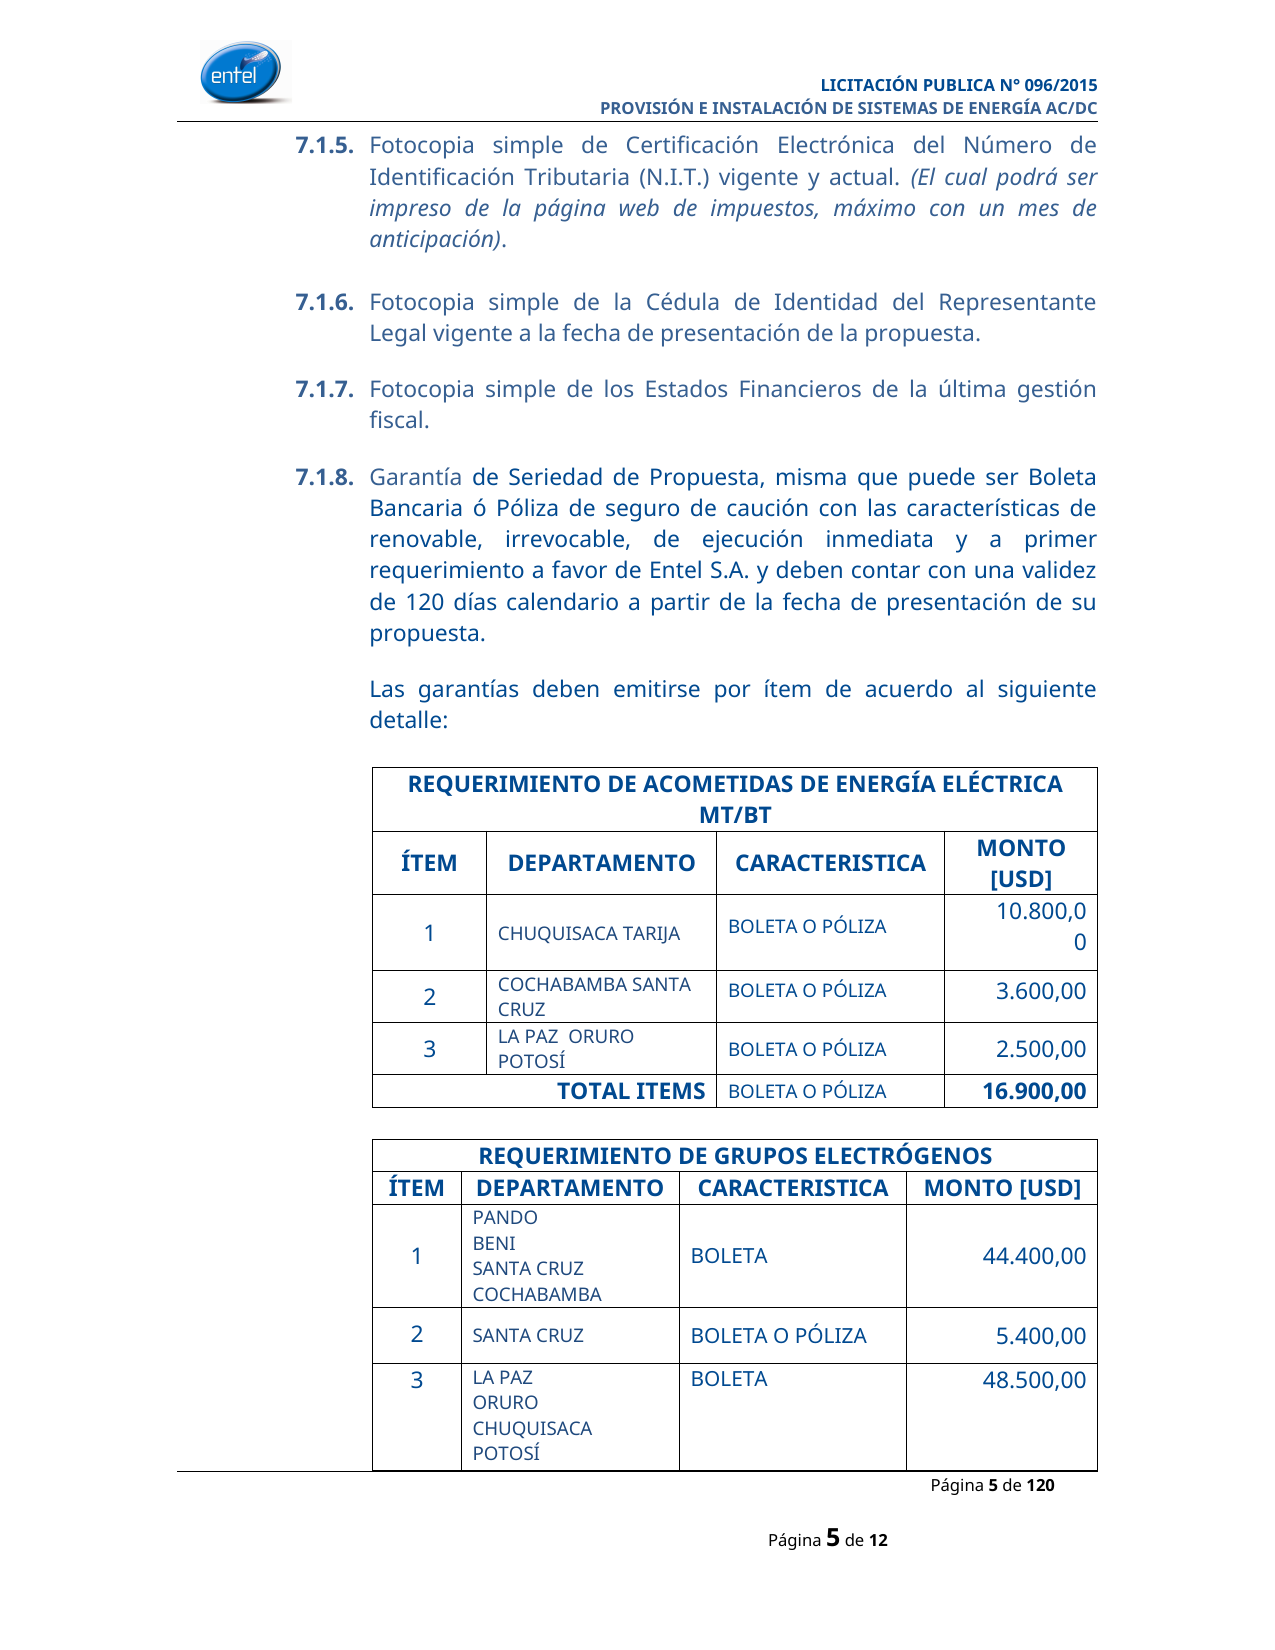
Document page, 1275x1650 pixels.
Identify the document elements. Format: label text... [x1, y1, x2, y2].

list Fotocopia simple de los Estados Financieros de la última gestión fiscal. [295, 373, 1098, 436]
table_cell ÍTEM [373, 832, 486, 894]
table_header REQUERIMIENTO DE ACOMETIDAS DE ENERGÍA ELÉCTRICA MT/BT [373, 768, 1097, 831]
table_cell BOLETA O PÓLIZA [717, 971, 944, 1022]
table_cell MONTO [USD] [945, 832, 1097, 894]
table_cell LA PAZ ORURO POTOSÍ [487, 1023, 716, 1074]
table_cell BOLETA O PÓLIZA [717, 895, 944, 970]
table_cell DEPARTAMENTO [487, 832, 716, 894]
table_cell 1 [373, 1205, 461, 1307]
table_cell PANDO BENI SANTA CRUZ COCHABAMBA [462, 1205, 679, 1307]
table_cell BOLETA O PÓLIZA [717, 1023, 944, 1074]
table_cell BOLETA [680, 1205, 906, 1307]
table_cell TOTAL ITEMS [373, 1075, 716, 1107]
table_cell BOLETA [680, 1364, 906, 1470]
table_cell 2.500,00 [945, 1023, 1097, 1074]
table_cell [462, 1364, 679, 1470]
list Fotocopia simple de Certificación Electrónica del Número de Identificación Tributaria (N.I.T.) vigente y actual. (El cual podrá ser impreso de la página web de impuestos, máximo con un mes de anticipación). [295, 129, 1098, 254]
table_cell 5.400,00 [907, 1308, 1097, 1363]
text Las garantías deben emitirse por ítem de acuerdo al siguiente detalle: [369, 673, 1098, 736]
table_cell 10.800,00 [945, 895, 1097, 970]
table_cell SANTA CRUZ [462, 1308, 679, 1363]
table_cell 2 [373, 971, 486, 1022]
list Garantía de Seriedad de Propuesta, misma que puede ser Boleta Bancaria ó Póliza de seguro de caución con las características de renovable, irrevocable, de ejecución inmediata y a primer requerimiento a favor de Entel S.A. y deben contar con una validez de 120 días calendario a partir de la fecha de presentación de su propuesta. [295, 461, 1098, 648]
table_cell 1 [373, 895, 486, 970]
table_cell BOLETA O PÓLIZA [680, 1308, 906, 1363]
table_cell 48.500,00 [907, 1364, 1097, 1470]
table_cell BOLETA O PÓLIZA [717, 1075, 944, 1107]
table_cell CARACTERISTICA [717, 832, 944, 894]
table_cell CHUQUISACA TARIJA [487, 895, 716, 970]
table_cell 16.900,00 [945, 1075, 1097, 1107]
list Fotocopia simple de la Cédula de Identidad del Representante Legal vigente a la fecha de presentación de la propuesta. [295, 286, 1098, 348]
table_cell ÍTEM [373, 1172, 461, 1203]
table_cell DEPARTAMENTO [462, 1172, 679, 1203]
table_header REQUERIMIENTO DE GRUPOS ELECTRÓGENOS [373, 1140, 1097, 1171]
table_cell MONTO [USD] [907, 1172, 1097, 1203]
table_cell 3 [373, 1023, 486, 1074]
table_cell CARACTERISTICA [680, 1172, 906, 1203]
table_cell 44.400,00 [907, 1205, 1097, 1307]
table_cell COCHABAMBA SANTA CRUZ [487, 971, 716, 1022]
table_cell 3.600,00 [945, 971, 1097, 1022]
picture [200, 40, 293, 104]
table_cell 3 [373, 1364, 461, 1470]
table_cell 2 [373, 1308, 461, 1363]
